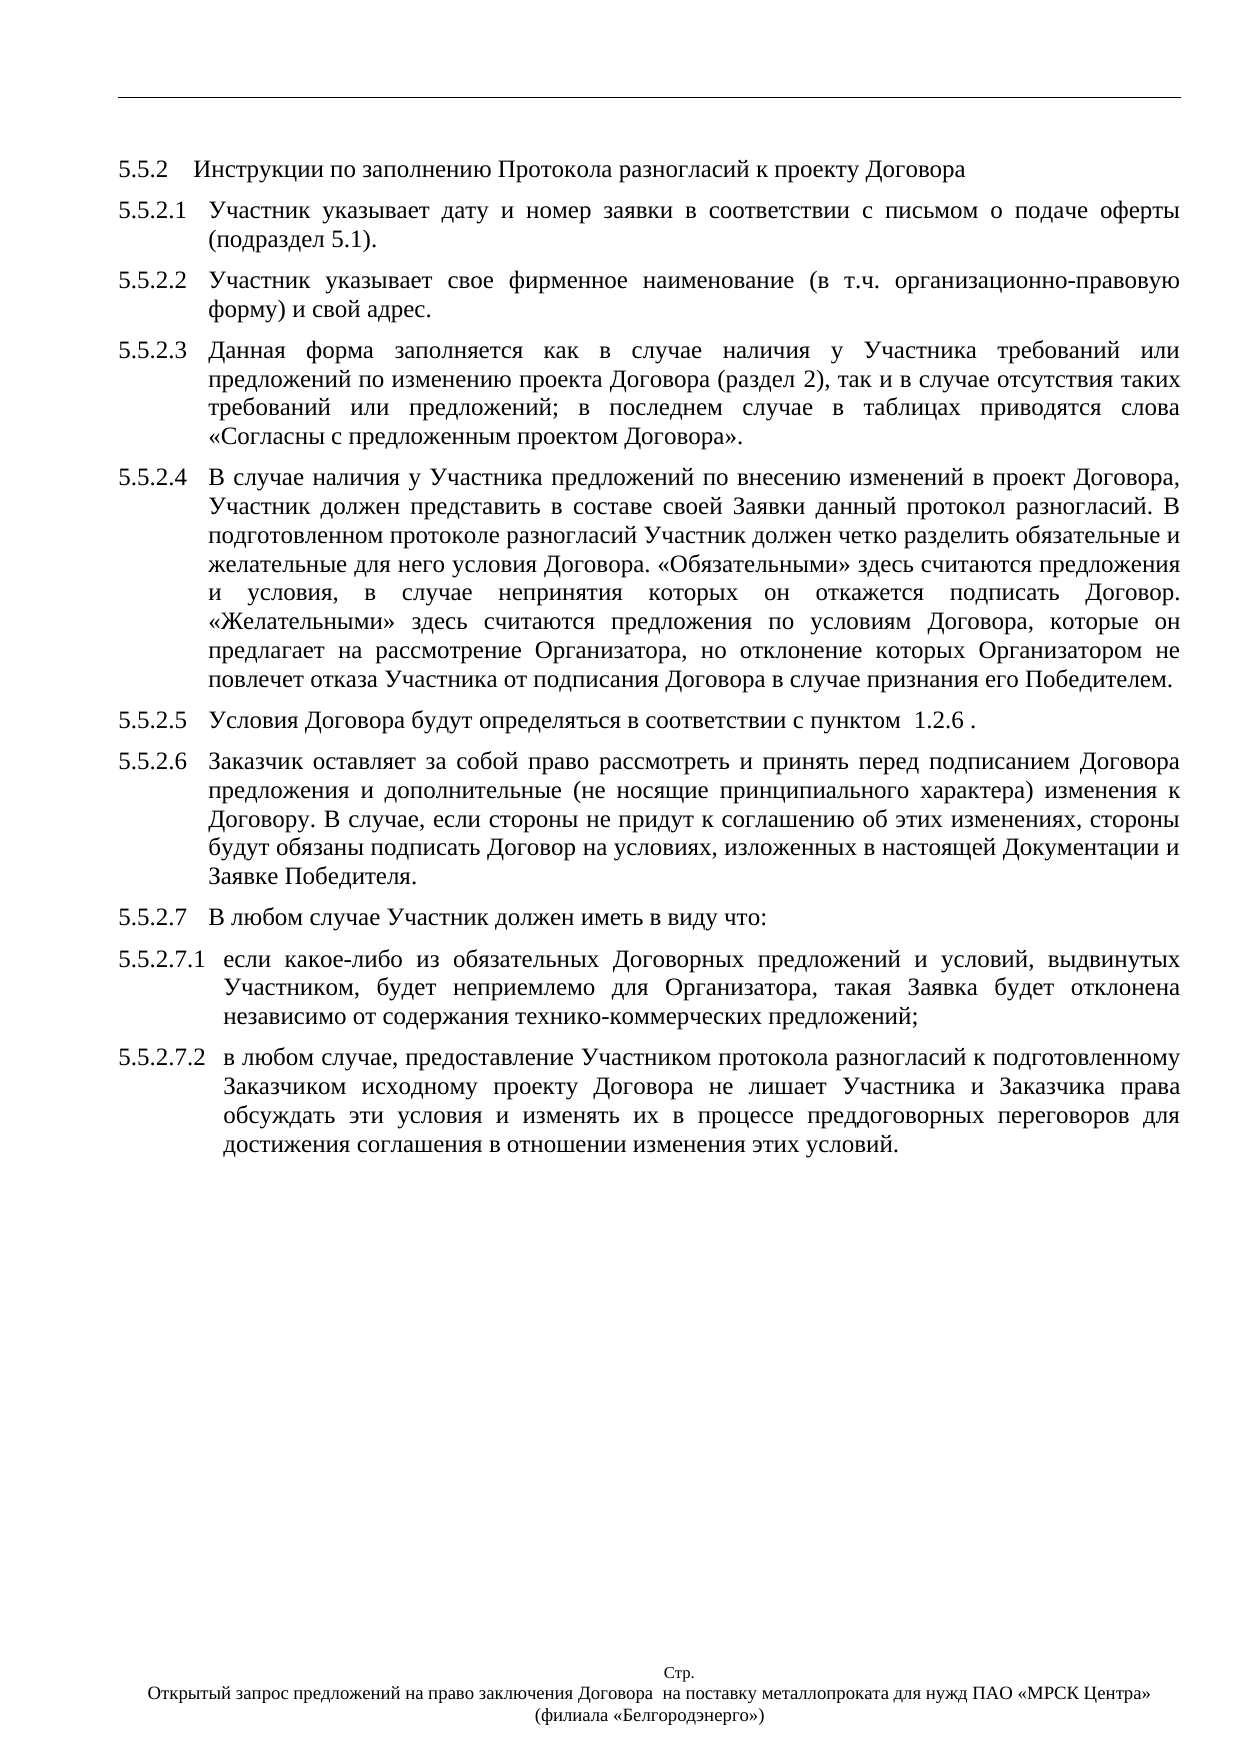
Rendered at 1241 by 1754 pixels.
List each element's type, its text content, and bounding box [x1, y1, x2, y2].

list в любом случае, предоставление Участником протокола разногласий к подготовленному Заказчиком исходному проекту Договора не лишает Участника и Заказчика права обсуждать эти условия и изменять их в процессе преддоговорных переговоров для достижения соглашения в отношении изменения этих условий. [118, 1042, 1181, 1157]
list В любом случае Участник должен иметь в виду что: [118, 902, 1181, 931]
list Участник указывает свое фирменное наименование (в т.ч. организационно-правовую форму) и свой адрес. [118, 265, 1181, 322]
list Участник указывает дату и номер заявки в соответствии с письмом о подаче оферты (подраздел 5.1). [118, 195, 1181, 252]
list Данная форма заполняется как в случае наличия у Участника требований или предложений по изменению проекта Договора (раздел 2), так и в случае отсутствия таких требований или предложений; в последнем случае в таблицах приводятся слова «Согласны с предложенным проектом Договора». [118, 335, 1181, 450]
subtitle Инструкции по заполнению Протокола разногласий к проекту Договора [118, 154, 1181, 182]
list Условия Договора будут определяться в соответствии с пунктом 1.2.6 . [118, 705, 1181, 734]
list В случае наличия у Участника предложений по внесению изменений в проект Договора, Участник должен представить в составе своей Заявки данный протокол разногласий. В подготовленном протоколе разногласий Участник должен четко разделить обязательные и желательные для него условия Договора. «Обязательными» здесь считаются предложения и условия, в случае непринятия которых он откажется подписать Договор. «Желательными» здесь считаются предложения по условиям Договора, которые он предлагает на рассмотрение Организатора, но отклонение которых Организатором не повлечет отказа Участника от подписания Договора в случае признания его Победителем. [118, 462, 1181, 692]
list если какое-либо из обязательных Договорных предложений и условий, выдвинутых Участником, будет неприемлемо для Организатора, такая Заявка будет отклонена независимо от содержания технико-коммерческих предложений; [118, 944, 1181, 1030]
list Заказчик оставляет за собой право рассмотреть и принять перед подписанием Договора предложения и дополнительные (не носящие принципиального характера) изменения к Договору. В случае, если стороны не придут к соглашению об этих изменениях, стороны будут обязаны подписать Договор на условиях, изложенных в настоящей Документации и Заявке Победителя. [118, 746, 1181, 890]
